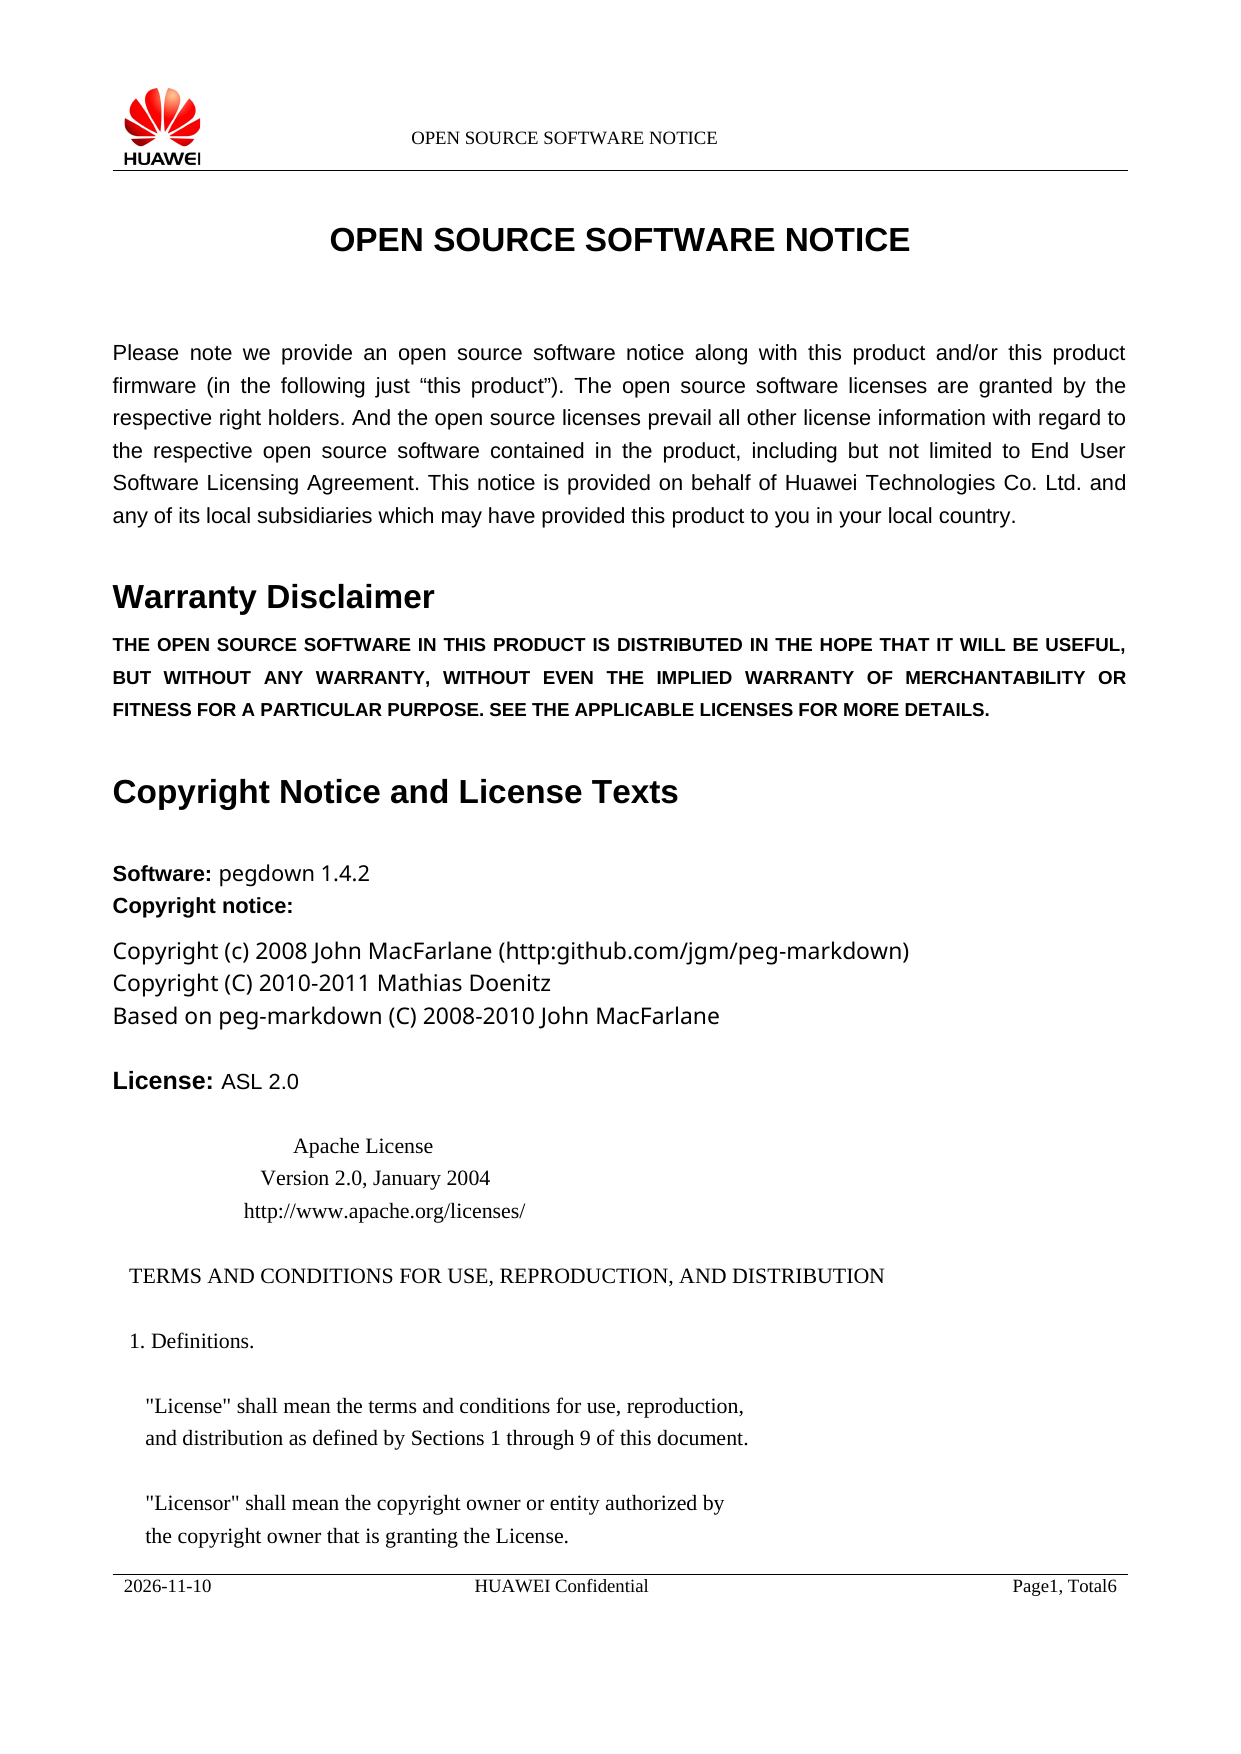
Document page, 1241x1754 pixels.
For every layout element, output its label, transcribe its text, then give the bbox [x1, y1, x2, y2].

text Please note we provide an open source software notice along with this product and/or this product firmware (in the following just “this product”). The open source software licenses are granted by the respective right holders. And the open source licenses prevail all other license information with regard to the respective open source software contained in the product, including but not limited to End User Software Licensing Agreement. This notice is provided on behalf of Huawei Technologies Co. Ltd. and any of its local subsidiaries which may have provided this product to you in your local country. [112, 336, 1128, 531]
text OPEN SOURCE SOFTWARE NOTICE [112, 206, 1128, 271]
text The open source software in this product is distributed in the hope that it will be useful, but WITHOUT ANY WARRANTY, without even the implied warranty of MERCHANTABILITY or FITNESS FOR A PARTICULAR PURPOSE. See the applicable licenses for more details. [112, 629, 1128, 726]
title Software: pegdown 1.4.2 [112, 856, 1128, 889]
picture [124, 88, 201, 165]
text License: ASL 2.0 [112, 1064, 1128, 1096]
text Copyright (c) 2008 John MacFarlane (http:github.com/jgm/peg-markdown) Copyright (C) 2010-2011 Mathias Doenitz Based on peg-markdown (C) 2008-2010 John MacFarlane [112, 934, 1128, 1064]
text Copyright Notice and License Texts [112, 759, 1128, 824]
text Warranty Disclaimer [112, 564, 1128, 629]
text Copyright notice: [112, 889, 1128, 921]
